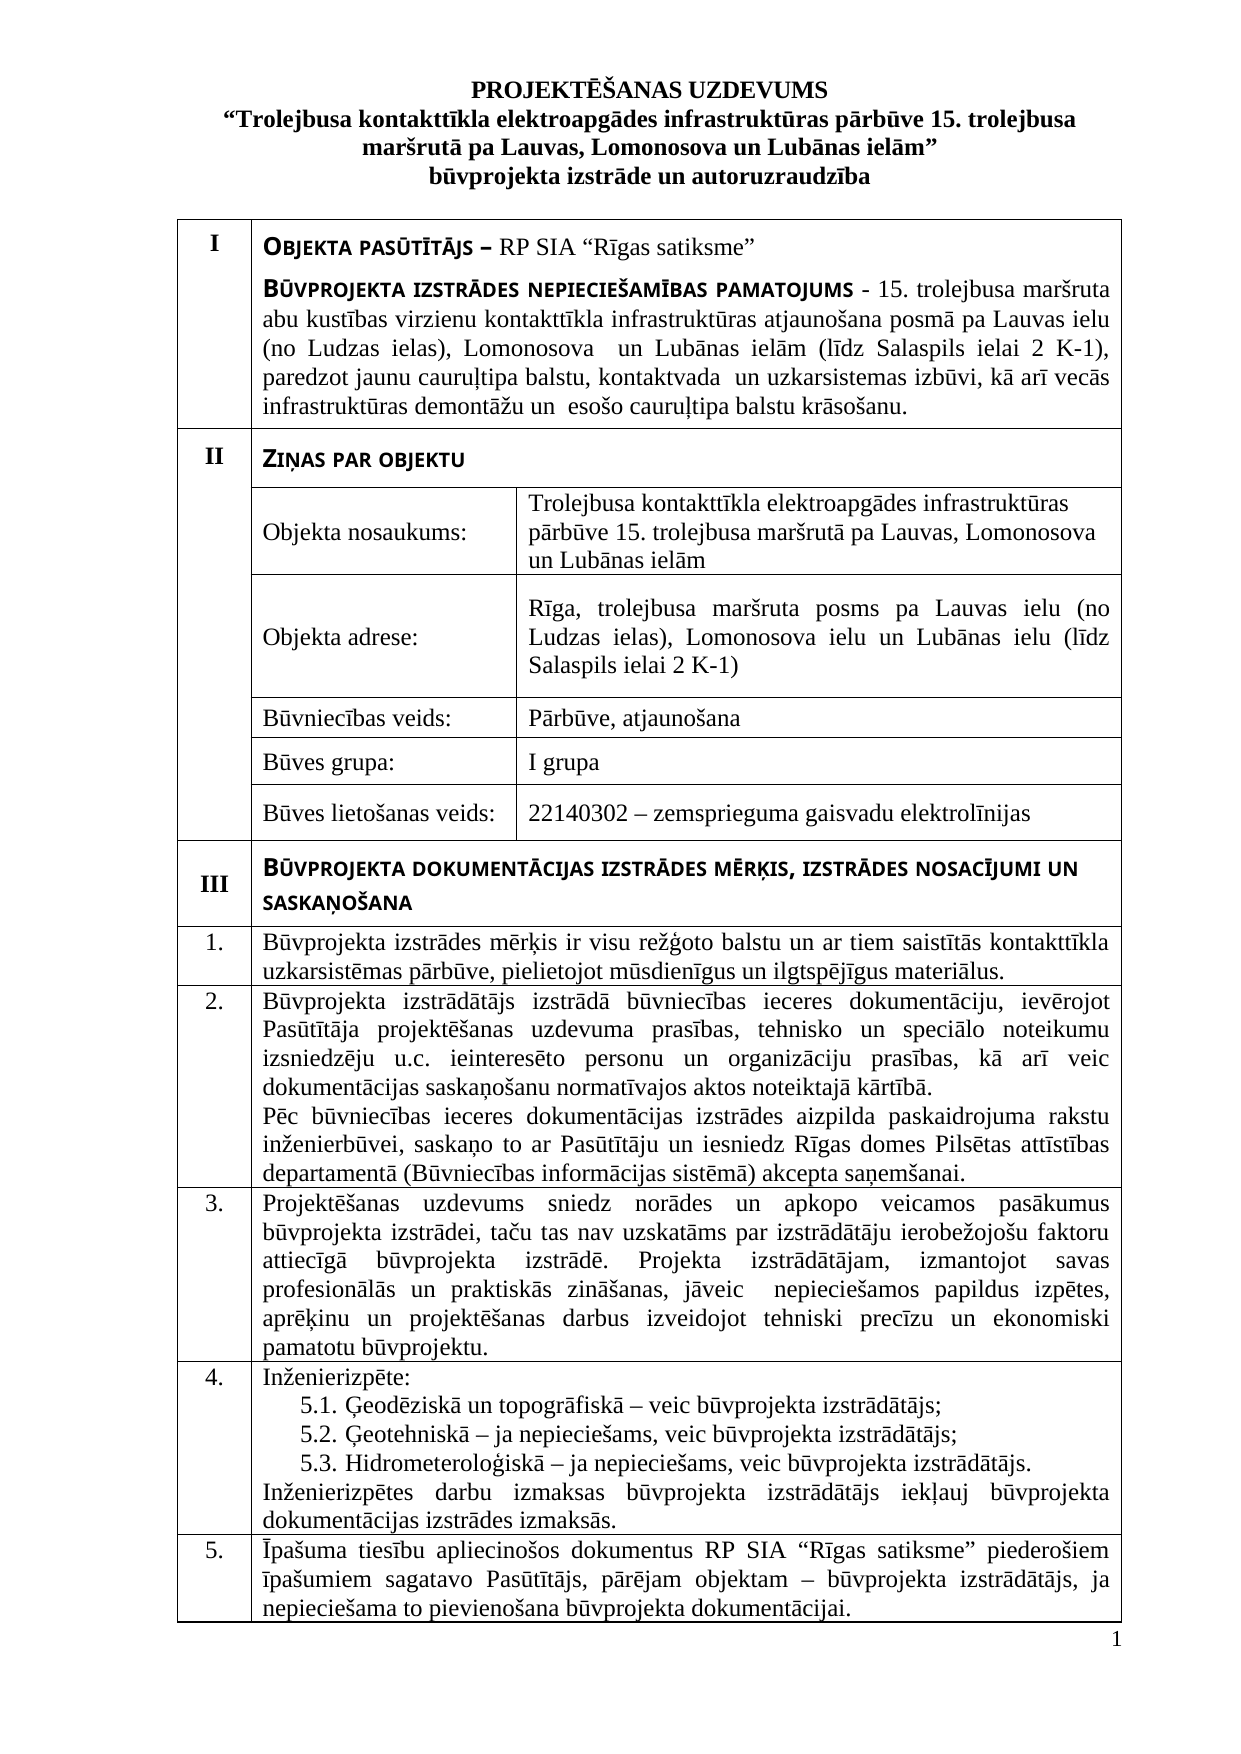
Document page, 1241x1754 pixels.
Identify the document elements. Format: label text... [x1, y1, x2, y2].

table_cell 4. [178, 1362, 251, 1534]
table_header Objekta pasūtītājs – RP SIA “Rīgas satiksme” Būvprojekta izstrādes nepieciešamības pamatojums - 15. trolejbusa maršruta abu kustības virzienu kontakttīkla infrastruktūras atjaunošana posmā pa Lauvas ielu (no Ludzas ielas), Lomonosova un Lubānas ielām (līdz Salaspils ielai 2 K-1), paredzot jaunu cauruļtipa balstu, kontaktvada un uzkarsistemas izbūvi, kā arī vecās infrastruktūras demontāžu un esošo cauruļtipa balstu krāsošanu. [252, 220, 1121, 428]
table_cell 1. [178, 927, 251, 985]
table_cell Ziņas par objektu [252, 429, 1121, 487]
table_cell 22140302 – zemsprieguma gaisvadu elektrolīnijas [517, 785, 1121, 840]
table_cell Pārbūve, atjaunošana [517, 698, 1121, 737]
text “Trolejbusa kontakttīkla elektroapgādes infrastruktūras pārbūve 15. trolejbusa maršrutā pa Lauvas, Lomonosova un Lubānas ielām” [177, 104, 1122, 161]
table_cell Būvprojekta izstrādes mērķis ir visu režģoto balstu un ar tiem saistītās kontakttīkla uzkarsistēmas pārbūve, pielietojot mūsdienīgus un ilgtspējīgus materiālus. [252, 927, 1121, 985]
table_cell Būvprojekta dokumentācijas izstrādes mērķis, izstrādes nosacījumi un saskaņošana [252, 841, 1121, 926]
table_cell I grupa [517, 738, 1121, 784]
table_cell Būves grupa: [252, 738, 516, 784]
text būvprojekta izstrāde un autoruzraudzība [177, 161, 1122, 190]
table_cell Īpašuma tiesību apliecinošos dokumentus RP SIA “Rīgas satiksme” piederošiem īpašumiem sagatavo Pasūtītājs, pārējam objektam – būvprojekta izstrādātājs, ja nepieciešama to pievienošana būvprojekta dokumentācijai. [252, 1535, 1121, 1621]
table_header I [178, 220, 251, 428]
table_cell Būvniecības veids: [252, 698, 516, 737]
table_cell 3. [178, 1188, 251, 1361]
table_cell III [178, 841, 251, 926]
table_cell Objekta adrese: [252, 575, 516, 697]
table_cell 5. [178, 1535, 251, 1621]
table_cell Projektēšanas uzdevums sniedz norādes un apkopo veicamos pasākumus būvprojekta izstrādei, taču tas nav uzskatāms par izstrādātāju ierobežojošu faktoru attiecīgā būvprojekta izstrādē. Projekta izstrādātājam, izmantojot savas profesionālās un praktiskās zināšanas, jāveic nepieciešamos papildus izpētes, aprēķinu un projektēšanas darbus izveidojot tehniski precīzu un ekonomiski pamatotu būvprojektu. [252, 1188, 1121, 1361]
table_cell Objekta nosaukums: [252, 488, 516, 574]
table_cell Būves lietošanas veids: [252, 785, 516, 840]
table_cell 2. [178, 986, 251, 1187]
text PROJEKTĒŠANAS UZDEVUMS [177, 75, 1122, 104]
table_cell Trolejbusa kontakttīkla elektroapgādes infrastruktūras pārbūve 15. trolejbusa maršrutā pa Lauvas, Lomonosova un Lubānas ielām [517, 488, 1121, 574]
table_cell Būvprojekta izstrādātājs izstrādā būvniecības ieceres dokumentāciju, ievērojot Pasūtītāja projektēšanas uzdevuma prasības, tehnisko un speciālo noteikumu izsniedzēju u.c. ieinteresēto personu un organizāciju prasības, kā arī veic dokumentācijas saskaņošanu normatīvajos aktos noteiktajā kārtībā. Pēc būvniecības ieceres dokumentācijas izstrādes aizpilda paskaidrojuma rakstu inženierbūvei, saskaņo to ar Pasūtītāju un iesniedz Rīgas domes Pilsētas attīstības departamentā (Būvniecības informācijas sistēmā) akcepta saņemšanai. [252, 986, 1121, 1187]
table_cell Inženierizpēte: Ģeodēziskā un topogrāfiskā – veic būvprojekta izstrādātājs; Ģeotehniskā – ja nepieciešams, veic būvprojekta izstrādātājs; Hidrometeroloģiskā – ja nepieciešams, veic būvprojekta izstrādātājs. Inženierizpētes darbu izmaksas būvprojekta izstrādātājs iekļauj būvprojekta dokumentācijas izstrādes izmaksās. [252, 1362, 1121, 1534]
table_cell II [178, 429, 251, 840]
table_cell Rīga, trolejbusa maršruta posms pa Lauvas ielu (no Ludzas ielas), Lomonosova ielu un Lubānas ielu (līdz Salaspils ielai 2 K-1) [517, 575, 1121, 697]
